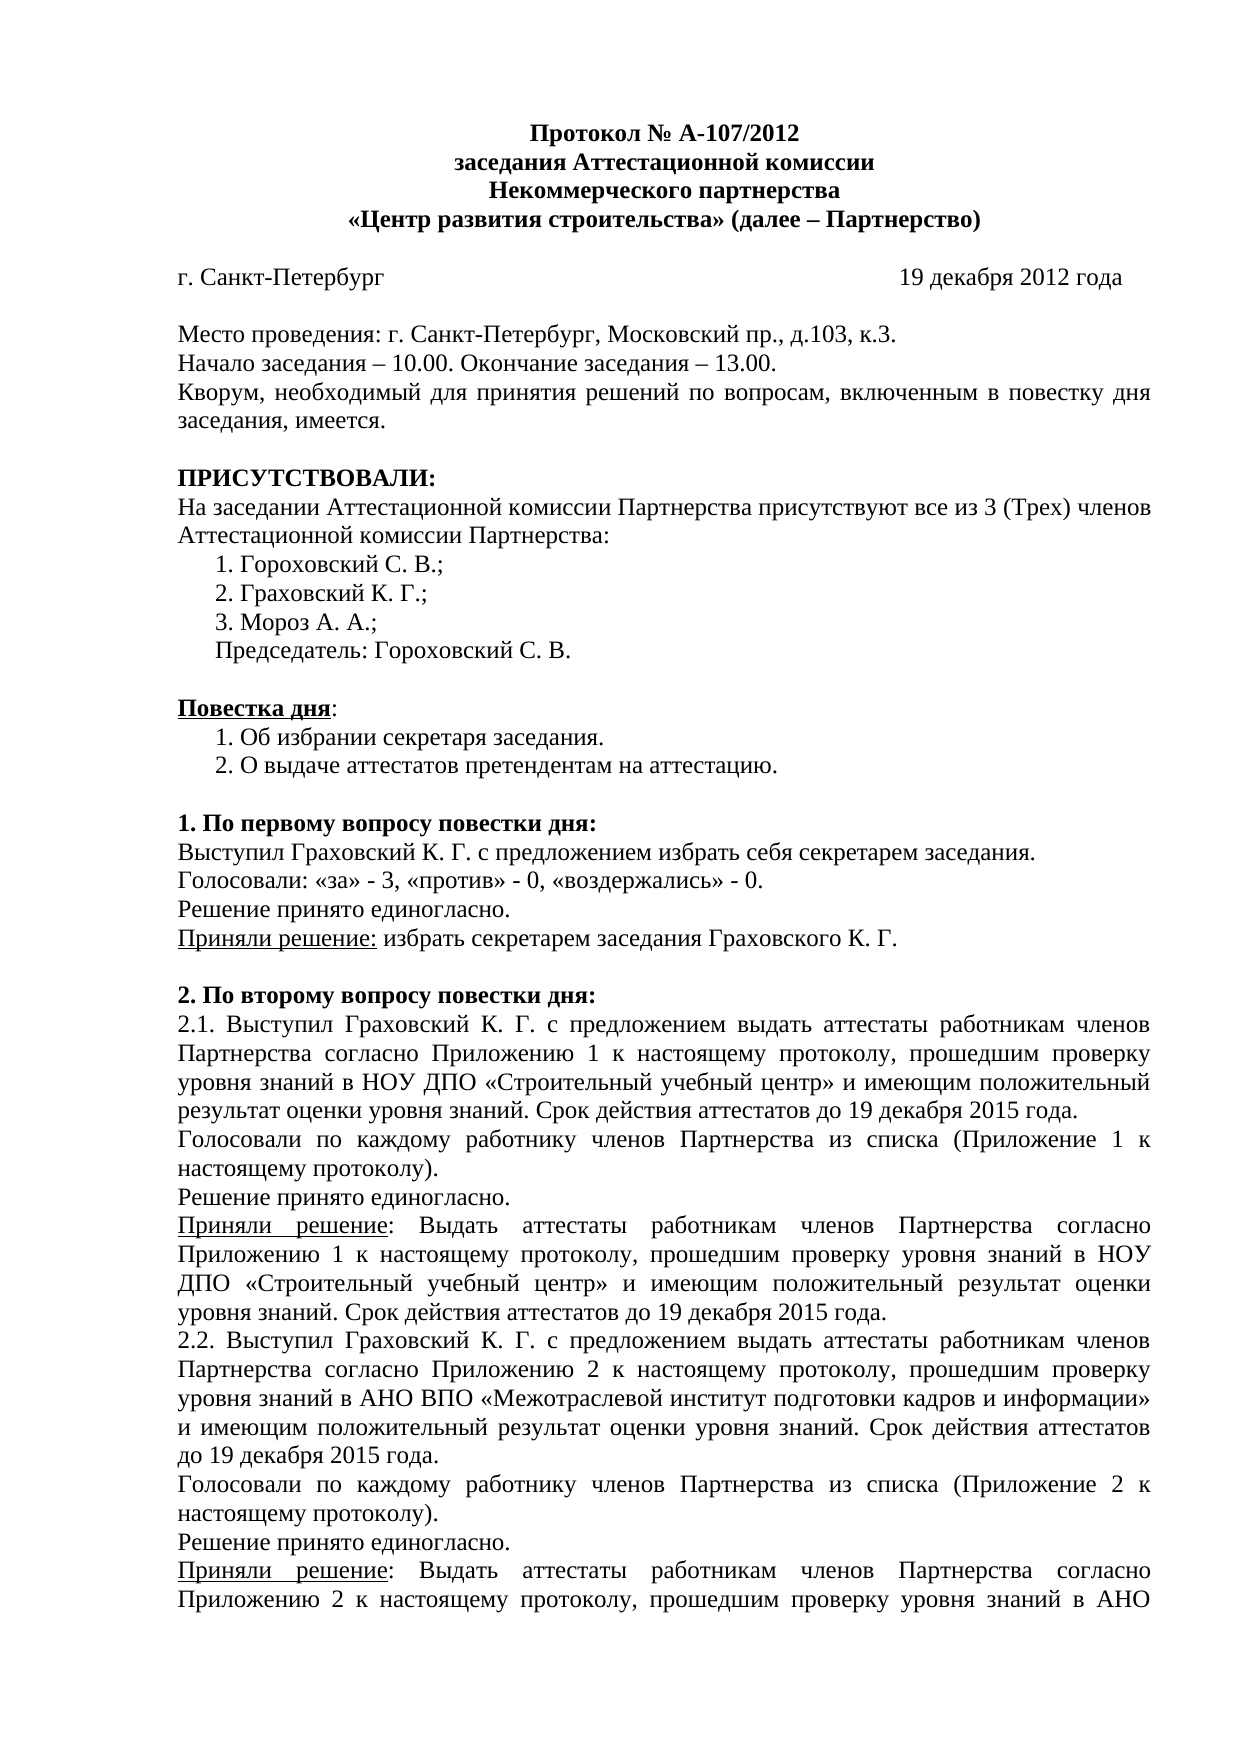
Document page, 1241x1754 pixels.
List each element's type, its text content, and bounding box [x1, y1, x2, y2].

text Председатель: Гороховский С. В. [215, 636, 1152, 664]
text Голосовали по каждому работнику членов Партнерства из списка (Приложение 2 к настоящему протоколу). [177, 1469, 1152, 1527]
text г. Санкт-Петербург 19 декабря 2012 года [177, 262, 1152, 291]
text 2. Граховский К. Г.; [215, 578, 1152, 607]
text Начало заседания – 10.00. Окончание заседания – 13.00. [177, 348, 1152, 377]
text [177, 1556, 1152, 1613]
text 1. По первому вопросу повестки дня: [177, 808, 1152, 837]
text Некоммерческого партнерства [177, 176, 1152, 204]
text ПРИСУТСТВОВАЛИ: [177, 463, 1152, 492]
text Решение принято единогласно. [177, 1527, 1152, 1556]
text Выступил Граховский К. Г. с предложением избрать себя секретарем заседания. [177, 837, 1152, 866]
text заседания Аттестационной комиссии [177, 147, 1152, 176]
text 2.1. Выступил Граховский К. Г. с предложением выдать аттестаты работникам членов Партнерства согласно Приложению 1 к настоящему протоколу, прошедшим проверку уровня знаний в НОУ ДПО «Строительный учебный центр» и имеющим положительный результат оценки уровня знаний. Срок действия аттестатов до 19 декабря 2015 года. [177, 1009, 1152, 1124]
text Голосовали: «за» - 3, «против» - 0, «воздержались» - 0. [177, 866, 1152, 894]
text Приняли решение: избрать секретарем заседания Граховского К. Г. [177, 923, 1152, 952]
text 2.2. Выступил Граховский К. Г. с предложением выдать аттестаты работникам членов Партнерства согласно Приложению 2 к настоящему протоколу, прошедшим проверку уровня знаний в АНО ВПО «Межотраслевой институт подготовки кадров и информации» и имеющим положительный результат оценки уровня знаний. Срок действия аттестатов до 19 декабря 2015 года. [177, 1326, 1152, 1469]
text Протокол № А-107/2012 [177, 118, 1152, 147]
text Кворум, необходимый для принятия решений по вопросам, включенным в повестку дня заседания, имеется. [177, 377, 1152, 434]
text Голосовали по каждому работнику членов Партнерства из списка (Приложение 1 к настоящему протоколу). [177, 1124, 1152, 1182]
text 2. По второму вопросу повестки дня: [177, 981, 1152, 1009]
text 2. О выдаче аттестатов претендентам на аттестацию. [215, 751, 1152, 779]
text Решение принято единогласно. [177, 894, 1152, 923]
text Приняли решение: Выдать аттестаты работникам членов Партнерства согласно Приложению 1 к настоящему протоколу, прошедшим проверку уровня знаний в НОУ ДПО «Строительный учебный центр» и имеющим положительный результат оценки уровня знаний. Срок действия аттестатов до 19 декабря 2015 года. [177, 1211, 1152, 1326]
text «Центр развития строительства» (далее – Партнерство) [177, 204, 1152, 233]
text Место проведения: г. Санкт-Петербург, Московский пр., д.103, к.3. [177, 319, 1152, 348]
text 1. Об избрании секретаря заседания. [215, 722, 1152, 751]
text 1. Гороховский С. В.; [215, 549, 1152, 578]
text Решение принято единогласно. [177, 1182, 1152, 1211]
text 3. Мороз А. А.; [215, 607, 1152, 636]
text Повестка дня: [177, 693, 1152, 722]
text На заседании Аттестационной комиссии Партнерства присутствуют все из 3 (Трех) членов Аттестационной комиссии Партнерства: [177, 492, 1152, 549]
